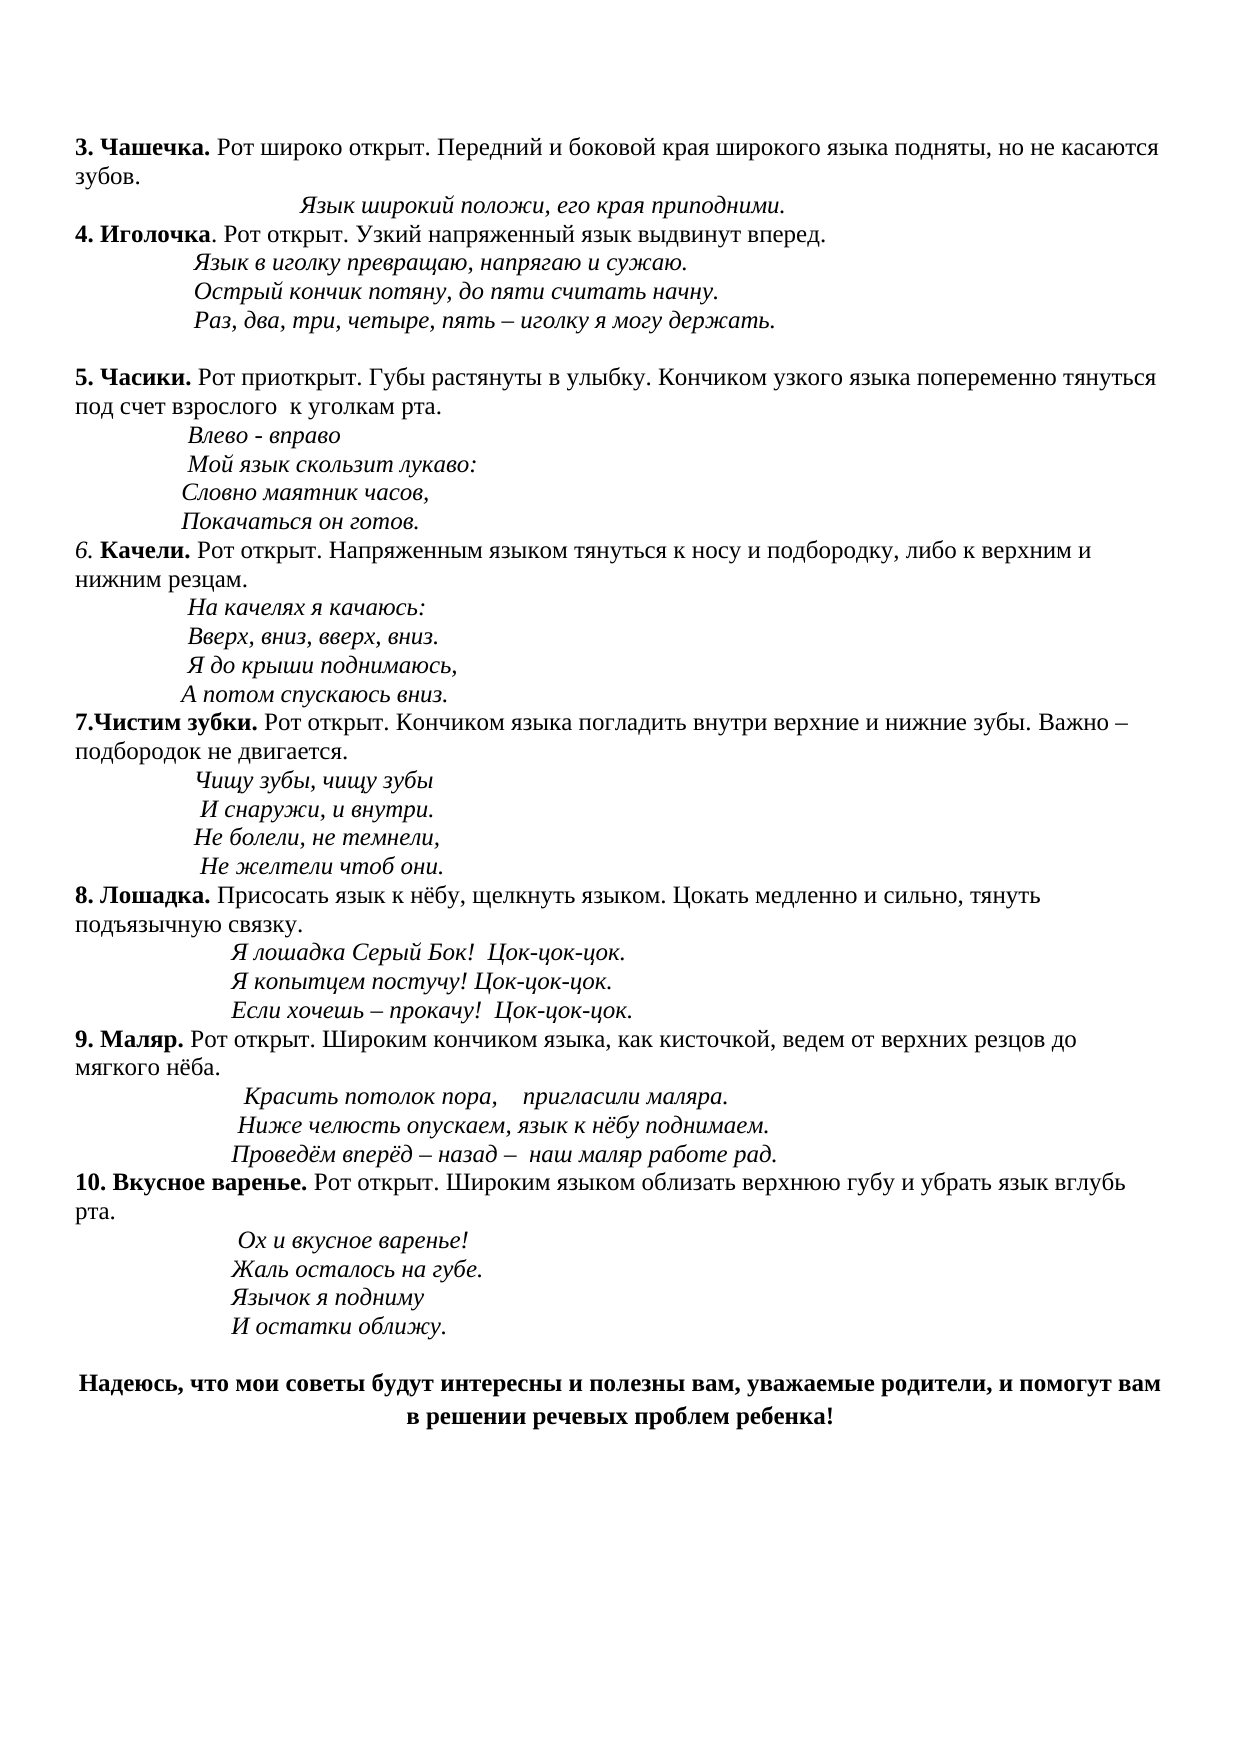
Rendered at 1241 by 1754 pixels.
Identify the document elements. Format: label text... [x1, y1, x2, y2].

text 3. Чашечка. Рот широко открыт. Передний и боковой края широкого языка подняты, но не касаются зубов. Язык широкий положи, его края приподними. [75, 132, 1165, 219]
text 6. Качели. Рот открыт. Напряженным языком тянуться к носу и подбородку, либо к верхним и нижним резцам. На качелях я качаюсь: Вверх, вниз, вверх, вниз. Я до крыши поднимаюсь, А потом спускаюсь вниз. 7.Чистим зубки. Рот открыт. Кончиком языка погладить внутри верхние и нижние зубы. Важно – подбородок не двигается. [75, 535, 1165, 765]
text 8. Лошадка. Присосать язык к нёбу, щелкнуть языком. Цокать медленно и сильно, тянуть подъязычную связку. Я лошадка Серый Бок! Цок-цок-цок. Я копытцем постучу! Цок-цок-цок. Если хочешь – прокачу! Цок-цок-цок. [75, 880, 1165, 1024]
text Чищу зубы, чищу зубы И снаружи, и внутри. Не болели, не темнели, Не желтели чтоб они. [75, 765, 1165, 880]
text Покачаться он готов. [75, 506, 1165, 535]
text 5. Часики. Рот приоткрыт. Губы растянуты в улыбку. Кончиком узкого языка попеременно тянуться под счет взрослого к уголкам рта. Влево - вправо [75, 362, 1165, 449]
text 10. Вкусное варенье. Рот открыт. Широким языком облизать верхнюю губу и убрать язык вглубь рта. Ох и вкусное варенье! Жаль осталось на губе. Язычок я подниму И остатки оближу. [75, 1167, 1165, 1368]
text Мой язык скользит лукаво: Словно маятник часов, [75, 449, 1165, 506]
text 9. Маляр. Рот открыт. Широким кончиком языка, как кисточкой, ведем от верхних резцов до мягкого нёба. Красить потолок пора, пригласили маляра. Ниже челюсть опускаем, язык к нёбу поднимаем. Проведём вперёд – назад – наш маляр работе рад. [75, 1024, 1165, 1167]
text 4. Иголочка. Рот открыт. Узкий напряженный язык выдвинут вперед. Язык в иголку превращаю, напрягаю и сужаю. Острый кончик потяну, до пяти считать начну. Раз, два, три, четыре, пять – иголку я могу держать. [75, 219, 1165, 334]
text Надеюсь, что мои советы будут интересны и полезны вам, уважаемые родители, и помогут вам в решении речевых проблем ребенка! [75, 1368, 1165, 1430]
